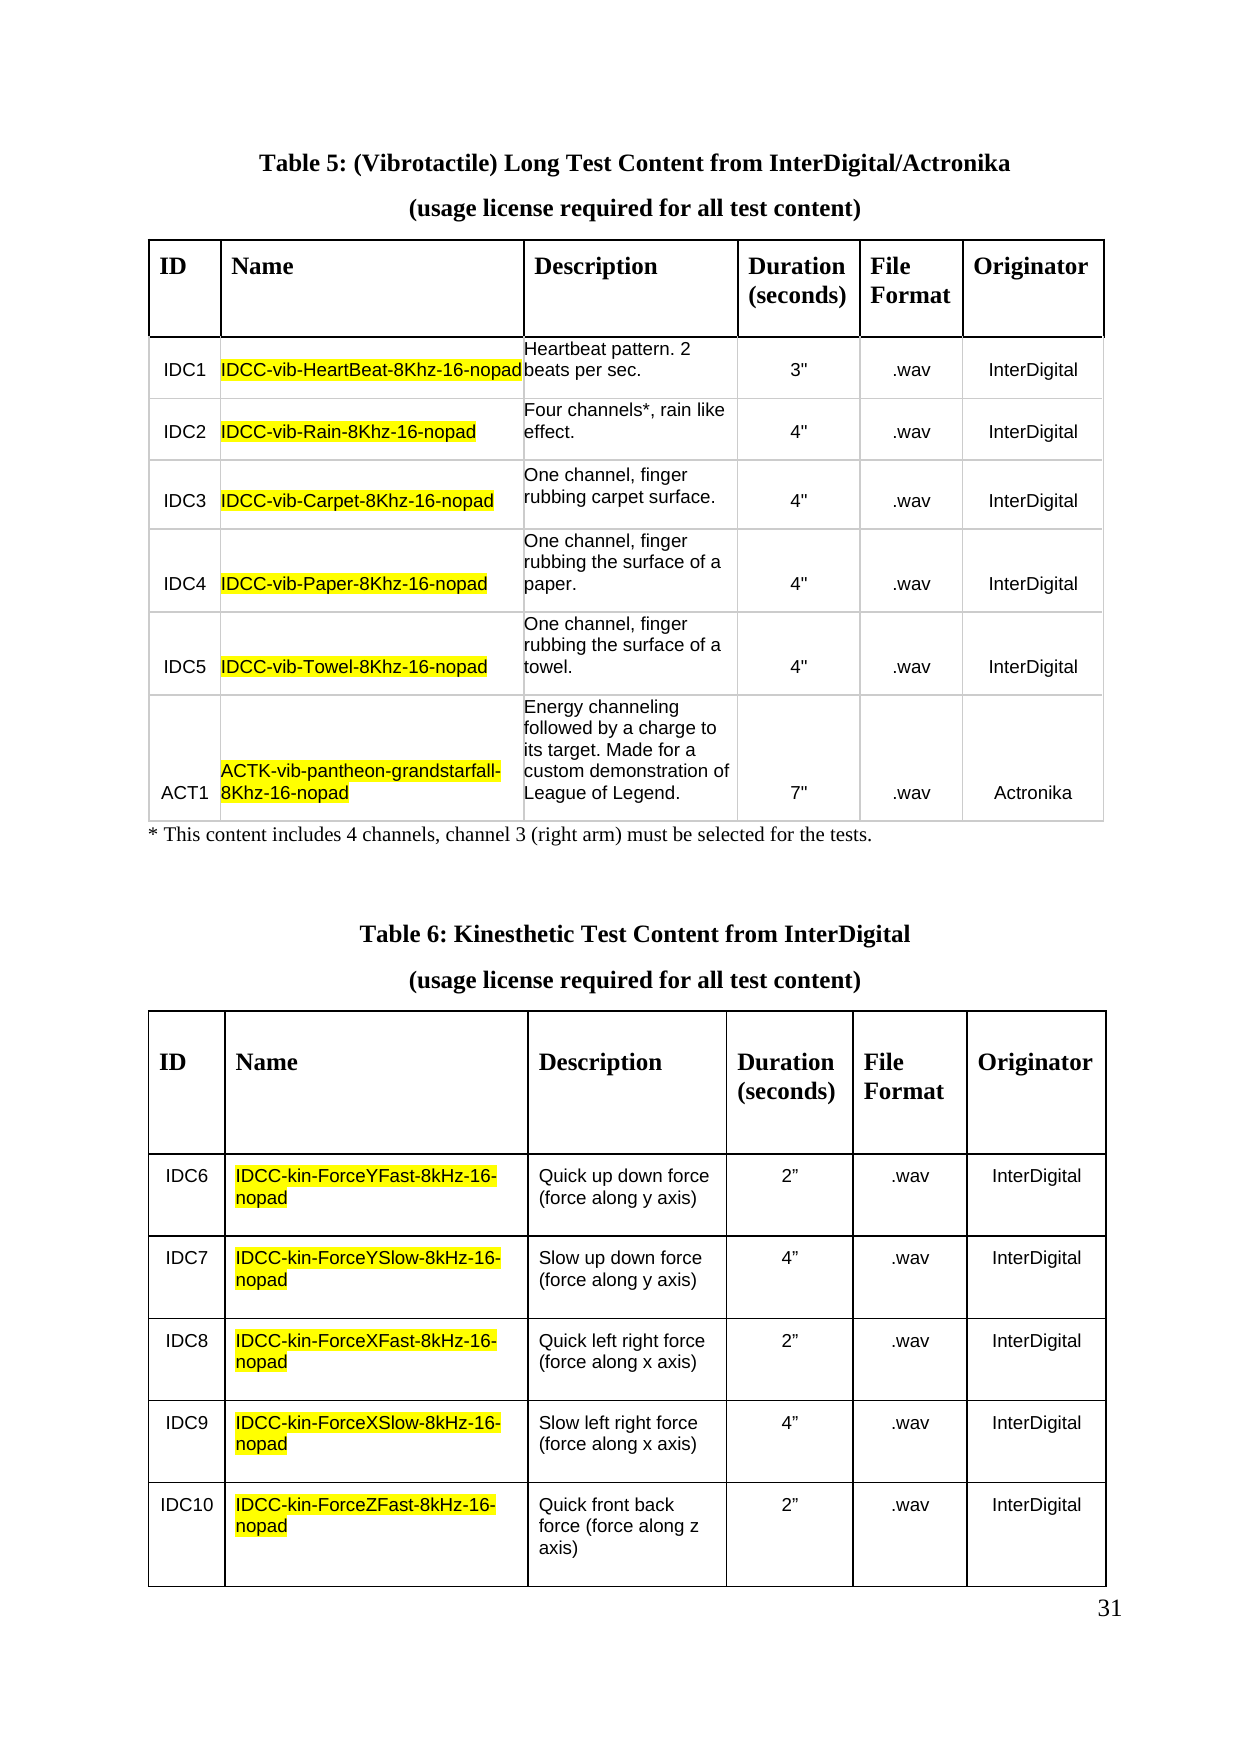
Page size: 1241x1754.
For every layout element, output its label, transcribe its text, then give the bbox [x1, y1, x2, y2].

table_cell IDCC-vib-HeartBeat-8Khz-16-nopad [221, 338, 523, 397]
table_cell .wav [854, 1401, 966, 1482]
table_cell IDCC-kin-ForceXSlow-8kHz-16-nopad [226, 1401, 527, 1482]
table_cell 2” [727, 1483, 852, 1586]
table_cell .wav [861, 613, 962, 694]
table_header Name [226, 1012, 527, 1153]
table_cell ACT1 [150, 696, 220, 820]
table_header Description [529, 1012, 726, 1153]
table_cell InterDigital [968, 1483, 1105, 1586]
table_header File Format [861, 241, 962, 336]
table_cell .wav [854, 1319, 966, 1399]
table_cell InterDigital [963, 459, 1103, 528]
table_cell IDC8 [149, 1319, 224, 1399]
table_cell IDC6 [149, 1155, 224, 1235]
table_cell 4" [738, 399, 859, 459]
table_cell 2” [727, 1155, 852, 1235]
table_cell InterDigital [963, 336, 1103, 397]
table_cell One channel, finger rubbing the surface of a towel. [525, 613, 737, 694]
table_cell Four channels*, rain like effect. [525, 399, 737, 459]
table_cell 4" [738, 613, 859, 694]
table_cell IDC3 [150, 461, 220, 528]
table_cell IDC10 [149, 1483, 224, 1586]
table_cell 4” [727, 1237, 852, 1317]
table_header File Format [854, 1012, 966, 1153]
table_cell .wav [861, 399, 962, 459]
table_cell .wav [861, 338, 962, 397]
table_cell Heartbeat pattern. 2 beats per sec. [525, 338, 737, 397]
table_cell Energy channeling followed by a charge to its target. Made for a custom demonstration of League of Legend. [525, 696, 737, 820]
text * This content includes 4 channels, channel 3 (right arm) must be selected for the tests. [148, 821, 1122, 846]
table_cell IDC7 [149, 1237, 224, 1317]
table_cell InterDigital [968, 1319, 1105, 1399]
table_header Name [222, 241, 523, 336]
table_cell .wav [854, 1155, 966, 1235]
table_cell .wav [861, 461, 962, 528]
text (usage license required for all test content) [148, 965, 1122, 994]
table_cell InterDigital [963, 398, 1103, 459]
table_cell .wav [854, 1237, 966, 1317]
table_cell IDCC-vib-Rain-8Khz-16-nopad [221, 399, 523, 459]
table_cell IDCC-kin-ForceXFast-8kHz-16-nopad [226, 1319, 527, 1399]
table_cell InterDigital [968, 1401, 1105, 1482]
table_header ID [150, 241, 220, 336]
table_header Description [525, 241, 737, 336]
table_cell 4” [727, 1401, 852, 1482]
table_cell .wav [854, 1483, 966, 1586]
table_cell IDCC-kin-ForceYFast-8kHz-16-nopad [226, 1155, 527, 1235]
table_cell IDC5 [150, 613, 220, 694]
table_cell Quick front back force (force along z axis) [529, 1483, 726, 1586]
table_cell ACTK-vib-pantheon-grandstarfall-8Khz-16-nopad [221, 696, 523, 820]
text (usage license required for all test content) [148, 193, 1122, 222]
text Table : Kinesthetic Test Content from InterDigital [148, 919, 1122, 948]
table_cell IDCC-kin-ForceYSlow-8kHz-16-nopad [226, 1237, 527, 1317]
table_cell IDCC-vib-Towel-8Khz-16-nopad [221, 613, 523, 694]
table_cell IDCC-kin-ForceZFast-8kHz-16-nopad [226, 1483, 527, 1586]
table_cell Slow up down force (force along y axis) [529, 1237, 726, 1317]
table_cell Quick left right force (force along x axis) [529, 1319, 726, 1399]
table_cell IDC2 [150, 399, 220, 459]
table_cell IDCC-vib-Carpet-8Khz-16-nopad [221, 461, 523, 528]
table_cell .wav [861, 530, 962, 611]
table_cell IDC4 [150, 530, 220, 611]
table_cell 3" [738, 338, 859, 397]
table_cell Quick up down force (force along y axis) [529, 1155, 726, 1235]
table_cell Slow left right force (force along x axis) [529, 1401, 726, 1482]
table_header Duration (seconds) [739, 241, 859, 336]
table_cell InterDigital [963, 611, 1103, 694]
table_header Duration (seconds) [727, 1012, 852, 1153]
table_cell One channel, finger rubbing the surface of a paper. [525, 530, 737, 611]
table_cell InterDigital [968, 1237, 1105, 1317]
table_header Originator [968, 1012, 1105, 1153]
table_cell InterDigital [963, 528, 1103, 611]
table_cell Actronika [963, 694, 1103, 820]
table_cell One channel, finger rubbing carpet surface. [525, 461, 737, 528]
table_cell 2” [727, 1319, 852, 1399]
table_cell 4" [738, 530, 859, 611]
text Table : (Vibrotactile) Long Test Content from InterDigital/Actronika [148, 148, 1122, 176]
table_cell InterDigital [968, 1155, 1105, 1235]
table_cell 7" [738, 696, 859, 820]
table_cell .wav [861, 696, 962, 820]
table_header ID [149, 1012, 224, 1153]
table_cell IDC9 [149, 1401, 224, 1482]
table_cell 4" [738, 461, 859, 528]
table_cell IDCC-vib-Paper-8Khz-16-nopad [221, 530, 523, 611]
table_cell IDC1 [150, 338, 220, 397]
table_header Originator [964, 241, 1103, 336]
